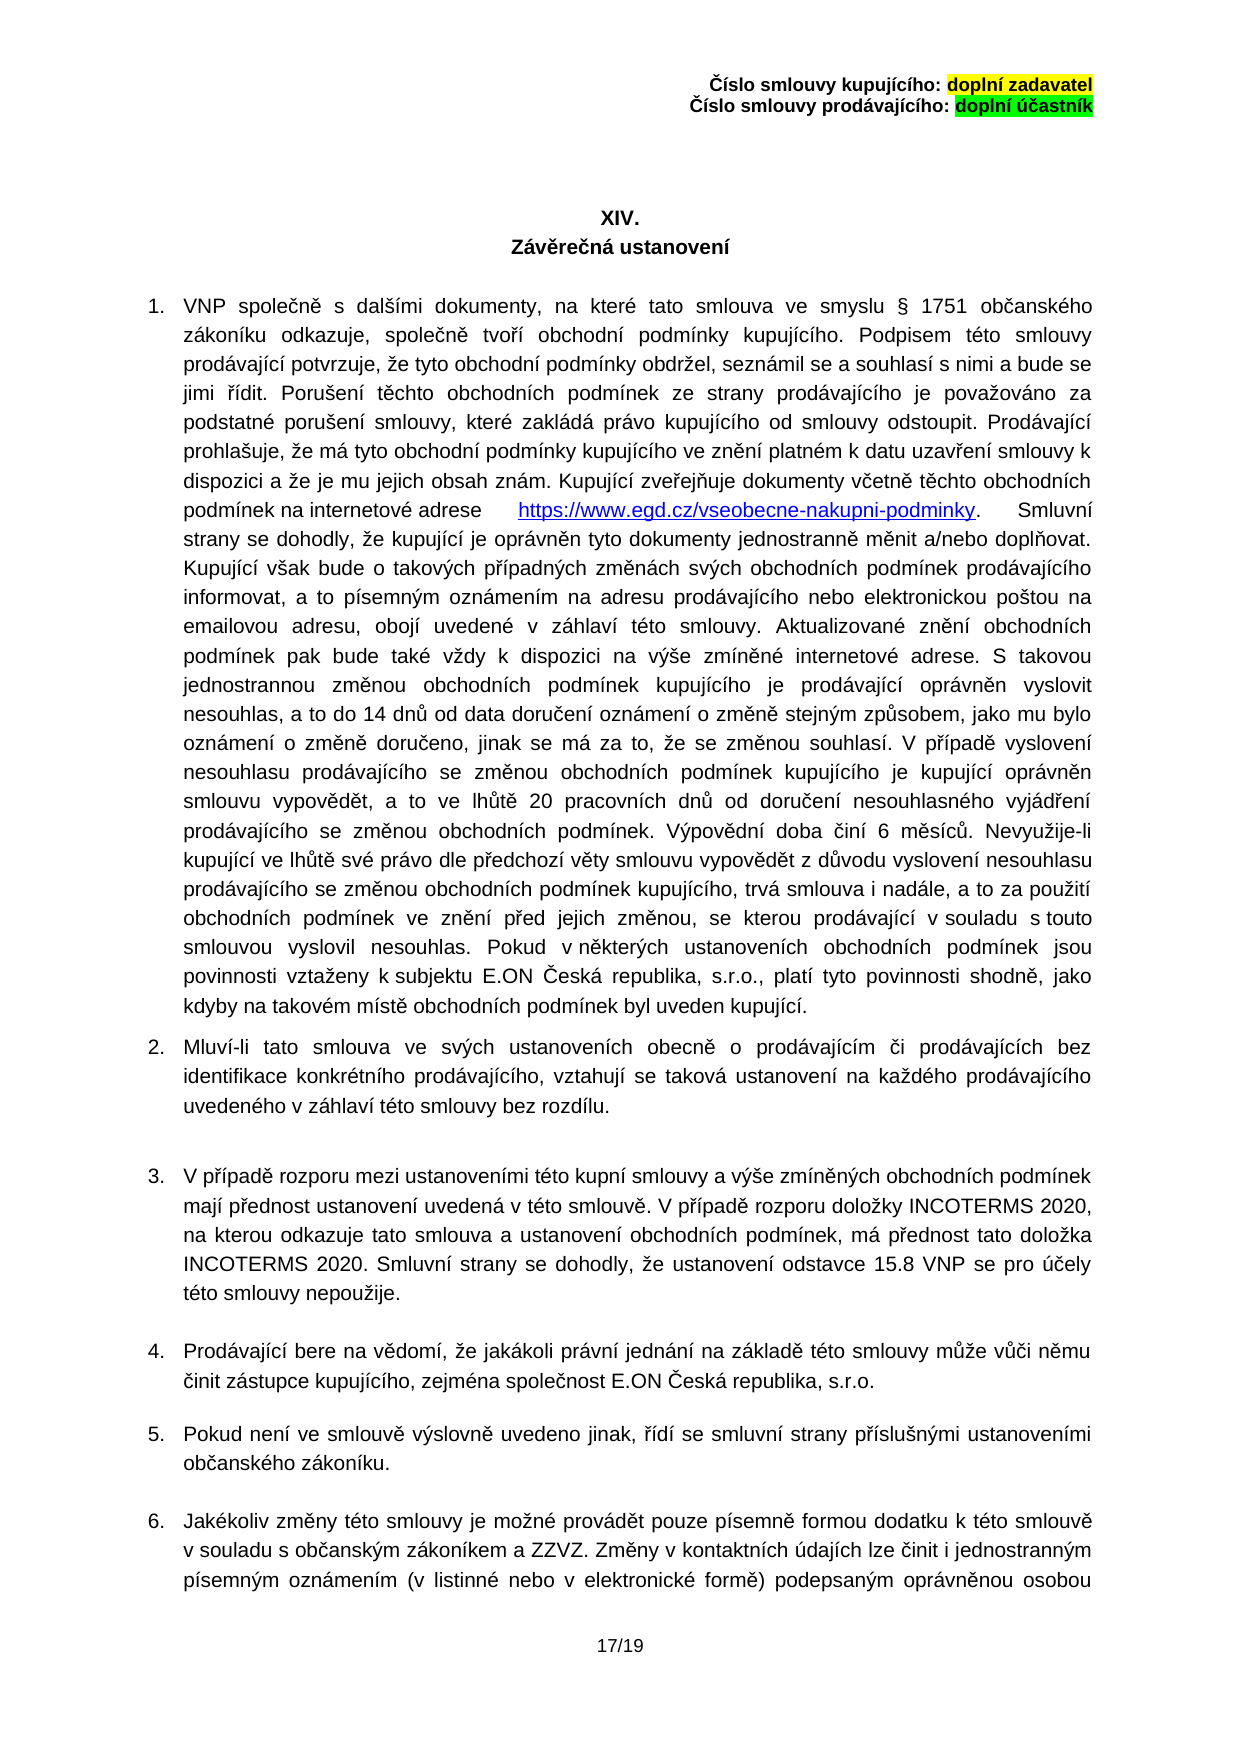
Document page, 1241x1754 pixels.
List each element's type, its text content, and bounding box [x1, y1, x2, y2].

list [148, 1504, 1093, 1591]
list Prodávající bere na vědomí, že jakákoli právní jednání na základě této smlouvy může vůči němu činit zástupce kupujícího, zejména společnost E.ON Česká republika, s.r.o. [148, 1334, 1093, 1392]
list VNP společně s dalšími dokumenty, na které tato smlouva ve smyslu § 1751 občanského zákoníku odkazuje, společně tvoří obchodní podmínky kupujícího. Podpisem této smlouvy prodávající potvrzuje, že tyto obchodní podmínky obdržel, seznámil se a souhlasí s nimi a bude se jimi řídit. Porušení těchto obchodních podmínek ze strany prodávajícího je považováno za podstatné porušení smlouvy, které zakládá právo kupujícího od smlouvy odstoupit. Prodávající prohlašuje, že má tyto obchodní podmínky kupujícího ve znění platném k datu uzavření smlouvy k dispozici a že je mu jejich obsah znám. Kupující zveřejňuje dokumenty včetně těchto obchodních podmínek na internetové adrese https://www.egd.cz/vseobecne-nakupni-podminky. Smluvní strany se dohodly, že kupující je oprávněn tyto dokumenty jednostranně měnit a/nebo doplňovat. Kupující však bude o takových případných změnách svých obchodních podmínek prodávajícího informovat, a to písemným oznámením na adresu prodávajícího nebo elektronickou poštou na emailovou adresu, obojí uvedené v záhlaví této smlouvy. Aktualizované znění obchodních podmínek pak bude také vždy k dispozici na výše zmíněné internetové adrese. S takovou jednostrannou změnou obchodních podmínek kupujícího je prodávající oprávněn vyslovit nesouhlas, a to do 14 dnů od data doručení oznámení o změně stejným způsobem, jako mu bylo oznámení o změně doručeno, jinak se má za to, že se změnou souhlasí. V případě vyslovení nesouhlasu prodávajícího se změnou obchodních podmínek kupujícího je kupující oprávněn smlouvu vypovědět, a to ve lhůtě 20 pracovních dnů od doručení nesouhlasného vyjádření prodávajícího se změnou obchodních podmínek. Výpovědní doba činí 6 měsíců. Nevyužije-li kupující ve lhůtě své právo dle předchozí věty smlouvu vypovědět z důvodu vyslovení nesouhlasu prodávajícího se změnou obchodních podmínek kupujícího, trvá smlouva i nadále, a to za použití obchodních podmínek ve znění před jejich změnou, se kterou prodávající v souladu s touto smlouvou vyslovil nesouhlas. Pokud v některých ustanoveních obchodních podmínek jsou povinnosti vztaženy k subjektu E.ON Česká republika, s.r.o., platí tyto povinnosti shodně, jako kdyby na takovém místě obchodních podmínek byl uveden kupující. [148, 288, 1093, 1017]
list V případě rozporu mezi ustanoveními této kupní smlouvy a výše zmíněných obchodních podmínek mají přednost ustanovení uvedená v této smlouvě. V případě rozporu doložky INCOTERMS 2020, na kterou odkazuje tato smlouva a ustanovení obchodních podmínek, má přednost tato doložka INCOTERMS 2020. Smluvní strany se dohodly, že ustanovení odstavce 15.8 VNP se pro účely této smlouvy nepoužije. [148, 1159, 1093, 1305]
text Závěrečná ustanovení [148, 230, 1093, 259]
text XIV. [148, 201, 1093, 230]
list Pokud není ve smlouvě výslovně uvedeno jinak, řídí se smluvní strany příslušnými ustanoveními občanského zákoníku. [148, 1416, 1093, 1475]
list Mluví-li tato smlouva ve svých ustanoveních obecně o prodávajícím či prodávajících bez identifikace konkrétního prodávajícího, vztahují se taková ustanovení na každého prodávajícího uvedeného v záhlaví této smlouvy bez rozdílu. [148, 1030, 1093, 1117]
